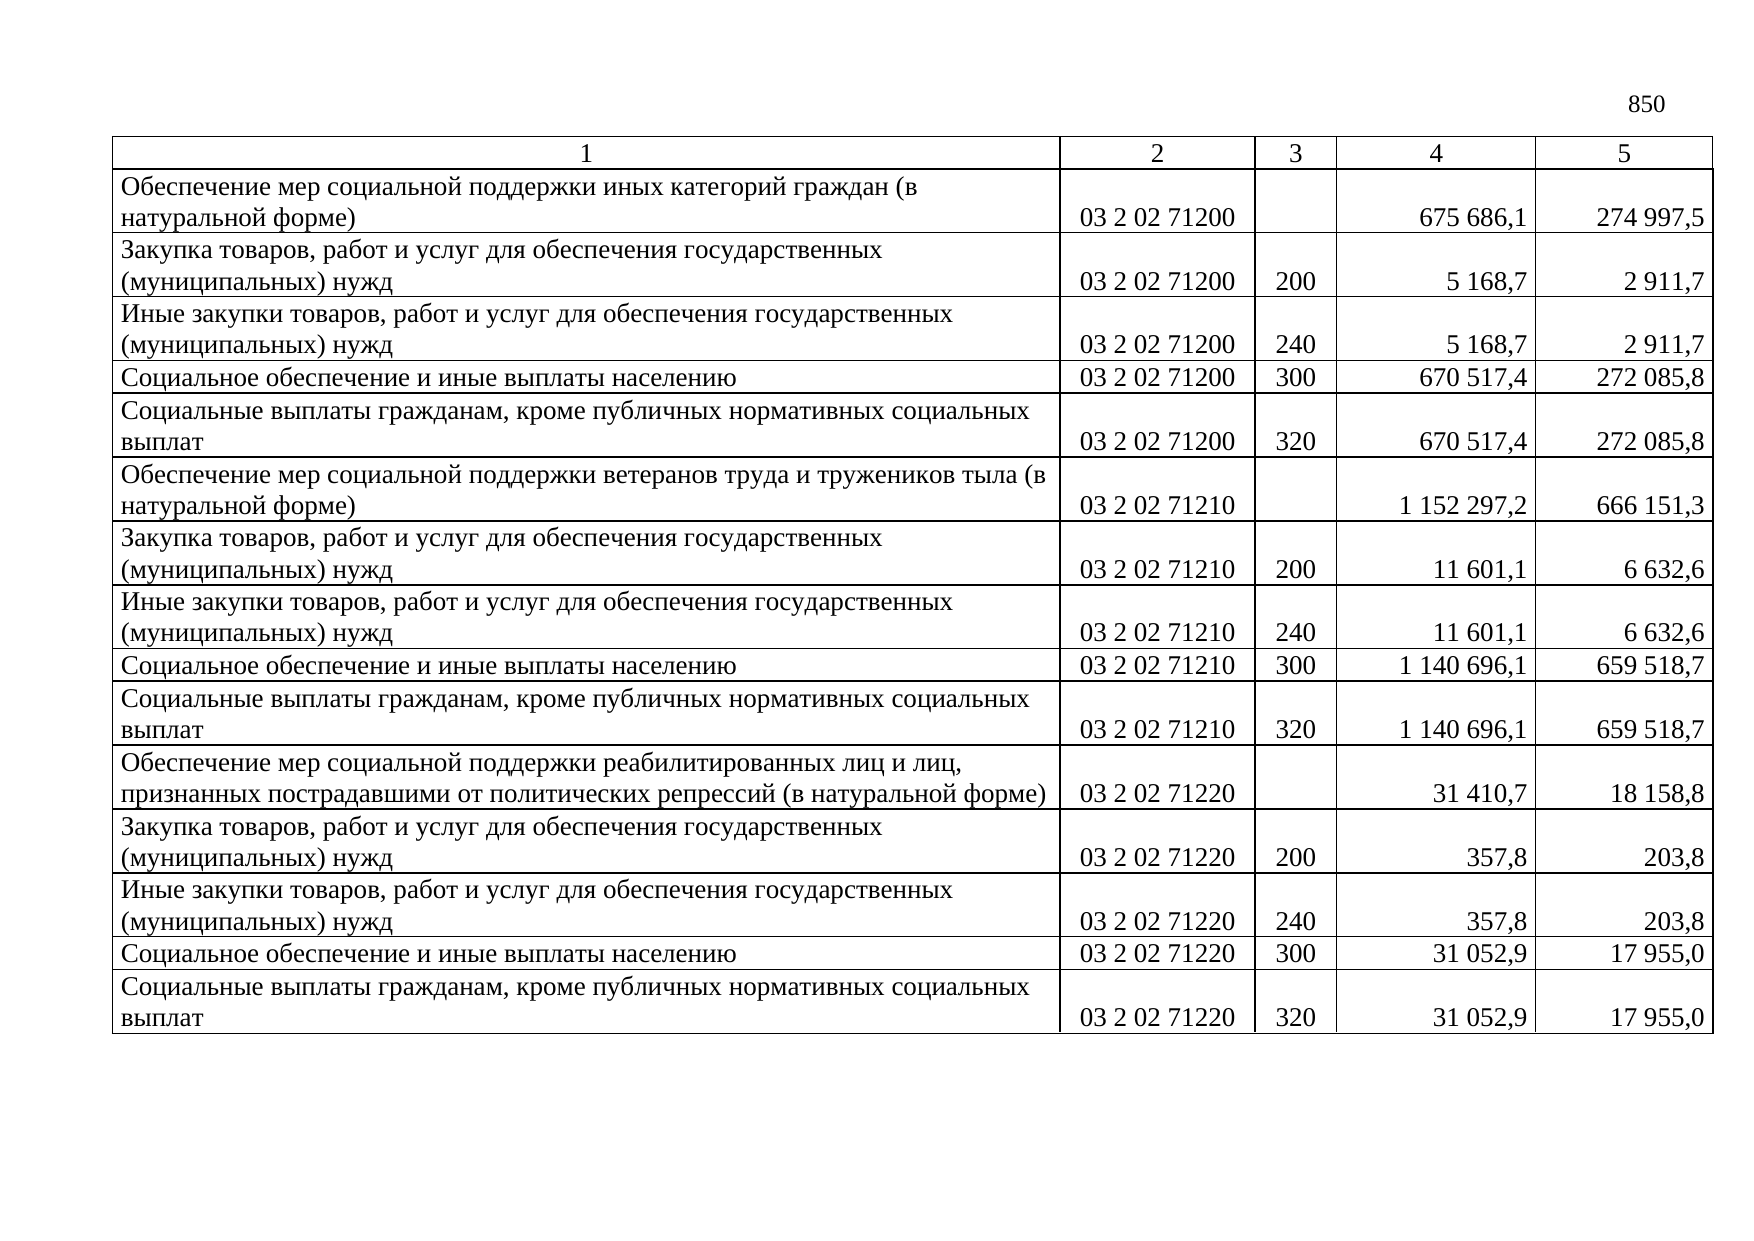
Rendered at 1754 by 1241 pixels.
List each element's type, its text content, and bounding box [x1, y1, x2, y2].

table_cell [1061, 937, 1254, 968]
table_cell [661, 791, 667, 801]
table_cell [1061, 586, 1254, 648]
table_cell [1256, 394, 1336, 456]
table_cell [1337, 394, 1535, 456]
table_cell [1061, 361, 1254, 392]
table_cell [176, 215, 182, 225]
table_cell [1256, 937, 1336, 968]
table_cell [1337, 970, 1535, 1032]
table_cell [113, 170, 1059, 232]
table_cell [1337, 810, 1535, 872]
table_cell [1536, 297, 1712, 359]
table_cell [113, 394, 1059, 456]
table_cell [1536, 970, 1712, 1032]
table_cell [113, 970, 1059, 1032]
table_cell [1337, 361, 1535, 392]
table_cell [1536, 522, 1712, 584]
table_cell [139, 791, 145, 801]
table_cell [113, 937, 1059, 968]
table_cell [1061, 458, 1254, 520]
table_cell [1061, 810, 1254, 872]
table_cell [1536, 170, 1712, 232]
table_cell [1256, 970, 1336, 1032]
table_header 4 [1337, 137, 1535, 168]
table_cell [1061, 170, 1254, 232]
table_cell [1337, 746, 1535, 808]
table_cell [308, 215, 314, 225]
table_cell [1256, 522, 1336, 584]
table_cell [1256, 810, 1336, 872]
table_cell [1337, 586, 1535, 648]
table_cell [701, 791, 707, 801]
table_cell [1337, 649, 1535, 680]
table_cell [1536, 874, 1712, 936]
table_header 1 [113, 137, 1059, 168]
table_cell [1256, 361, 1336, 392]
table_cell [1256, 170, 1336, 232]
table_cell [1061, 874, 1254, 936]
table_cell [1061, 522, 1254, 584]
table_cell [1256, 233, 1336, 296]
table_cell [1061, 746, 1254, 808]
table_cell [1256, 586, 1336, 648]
table_header 5 [1536, 137, 1712, 168]
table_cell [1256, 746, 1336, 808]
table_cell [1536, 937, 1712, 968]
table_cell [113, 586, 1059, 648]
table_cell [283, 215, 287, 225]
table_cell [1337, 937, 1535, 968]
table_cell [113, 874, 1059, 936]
table_header 3 [1256, 137, 1336, 168]
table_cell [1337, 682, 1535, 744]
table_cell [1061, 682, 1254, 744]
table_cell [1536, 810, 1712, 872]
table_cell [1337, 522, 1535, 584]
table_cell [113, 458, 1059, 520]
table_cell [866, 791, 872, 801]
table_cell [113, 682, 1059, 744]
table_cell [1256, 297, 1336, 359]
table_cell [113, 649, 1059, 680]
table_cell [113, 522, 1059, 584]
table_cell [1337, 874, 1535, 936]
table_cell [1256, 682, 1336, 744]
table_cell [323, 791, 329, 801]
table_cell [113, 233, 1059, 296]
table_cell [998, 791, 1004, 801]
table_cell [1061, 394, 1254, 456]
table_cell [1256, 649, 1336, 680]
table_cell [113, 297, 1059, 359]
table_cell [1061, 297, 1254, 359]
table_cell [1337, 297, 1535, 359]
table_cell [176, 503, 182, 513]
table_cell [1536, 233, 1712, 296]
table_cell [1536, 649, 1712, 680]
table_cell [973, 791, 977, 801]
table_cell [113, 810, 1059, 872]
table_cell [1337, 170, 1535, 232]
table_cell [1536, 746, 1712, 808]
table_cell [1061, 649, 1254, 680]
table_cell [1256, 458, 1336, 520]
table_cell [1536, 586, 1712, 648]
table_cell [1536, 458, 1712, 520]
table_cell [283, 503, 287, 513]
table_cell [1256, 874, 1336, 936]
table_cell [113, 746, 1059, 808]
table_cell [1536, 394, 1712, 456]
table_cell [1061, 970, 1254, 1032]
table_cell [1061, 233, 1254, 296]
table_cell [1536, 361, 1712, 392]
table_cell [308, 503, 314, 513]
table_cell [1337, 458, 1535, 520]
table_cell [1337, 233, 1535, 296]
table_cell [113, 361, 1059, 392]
table_header 2 [1061, 137, 1254, 168]
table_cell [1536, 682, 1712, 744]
